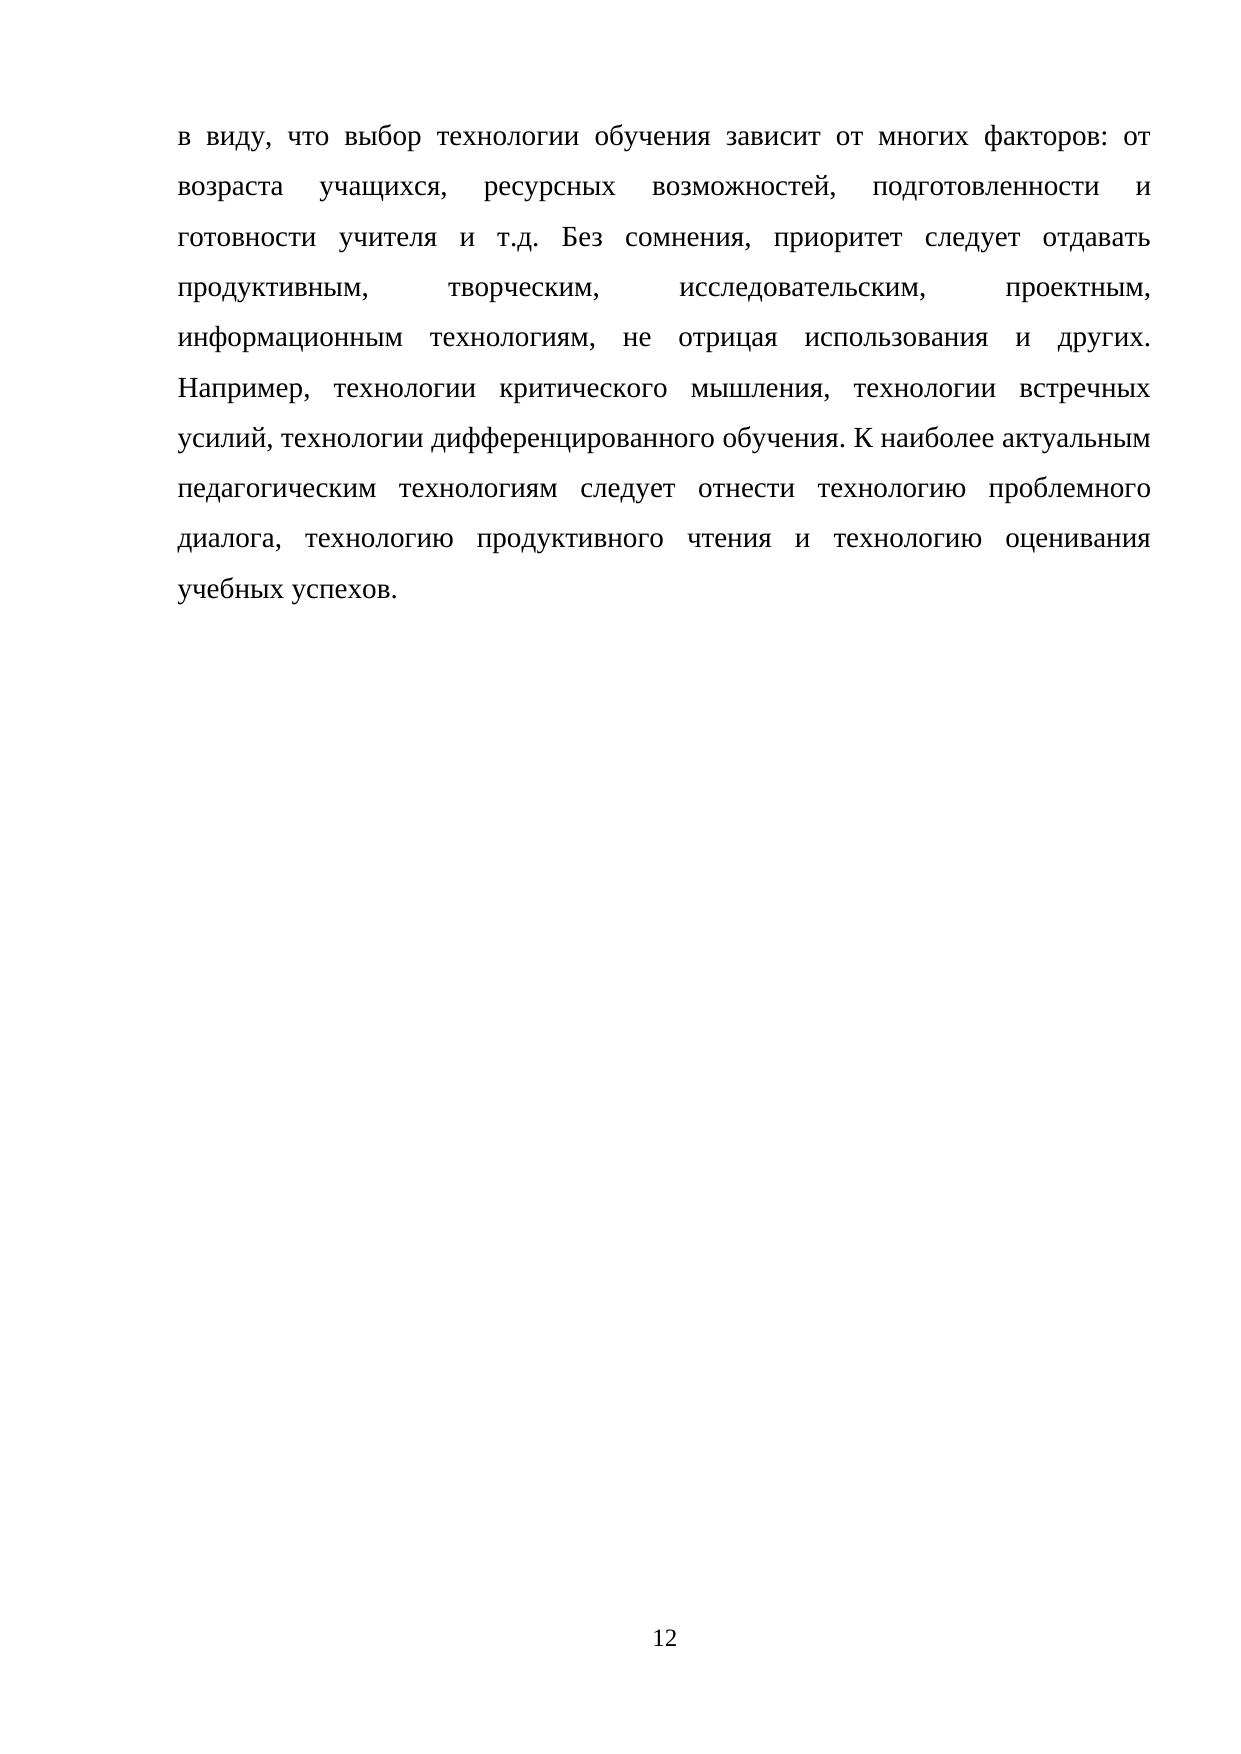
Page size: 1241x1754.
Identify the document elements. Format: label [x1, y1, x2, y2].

text [177, 118, 1152, 604]
